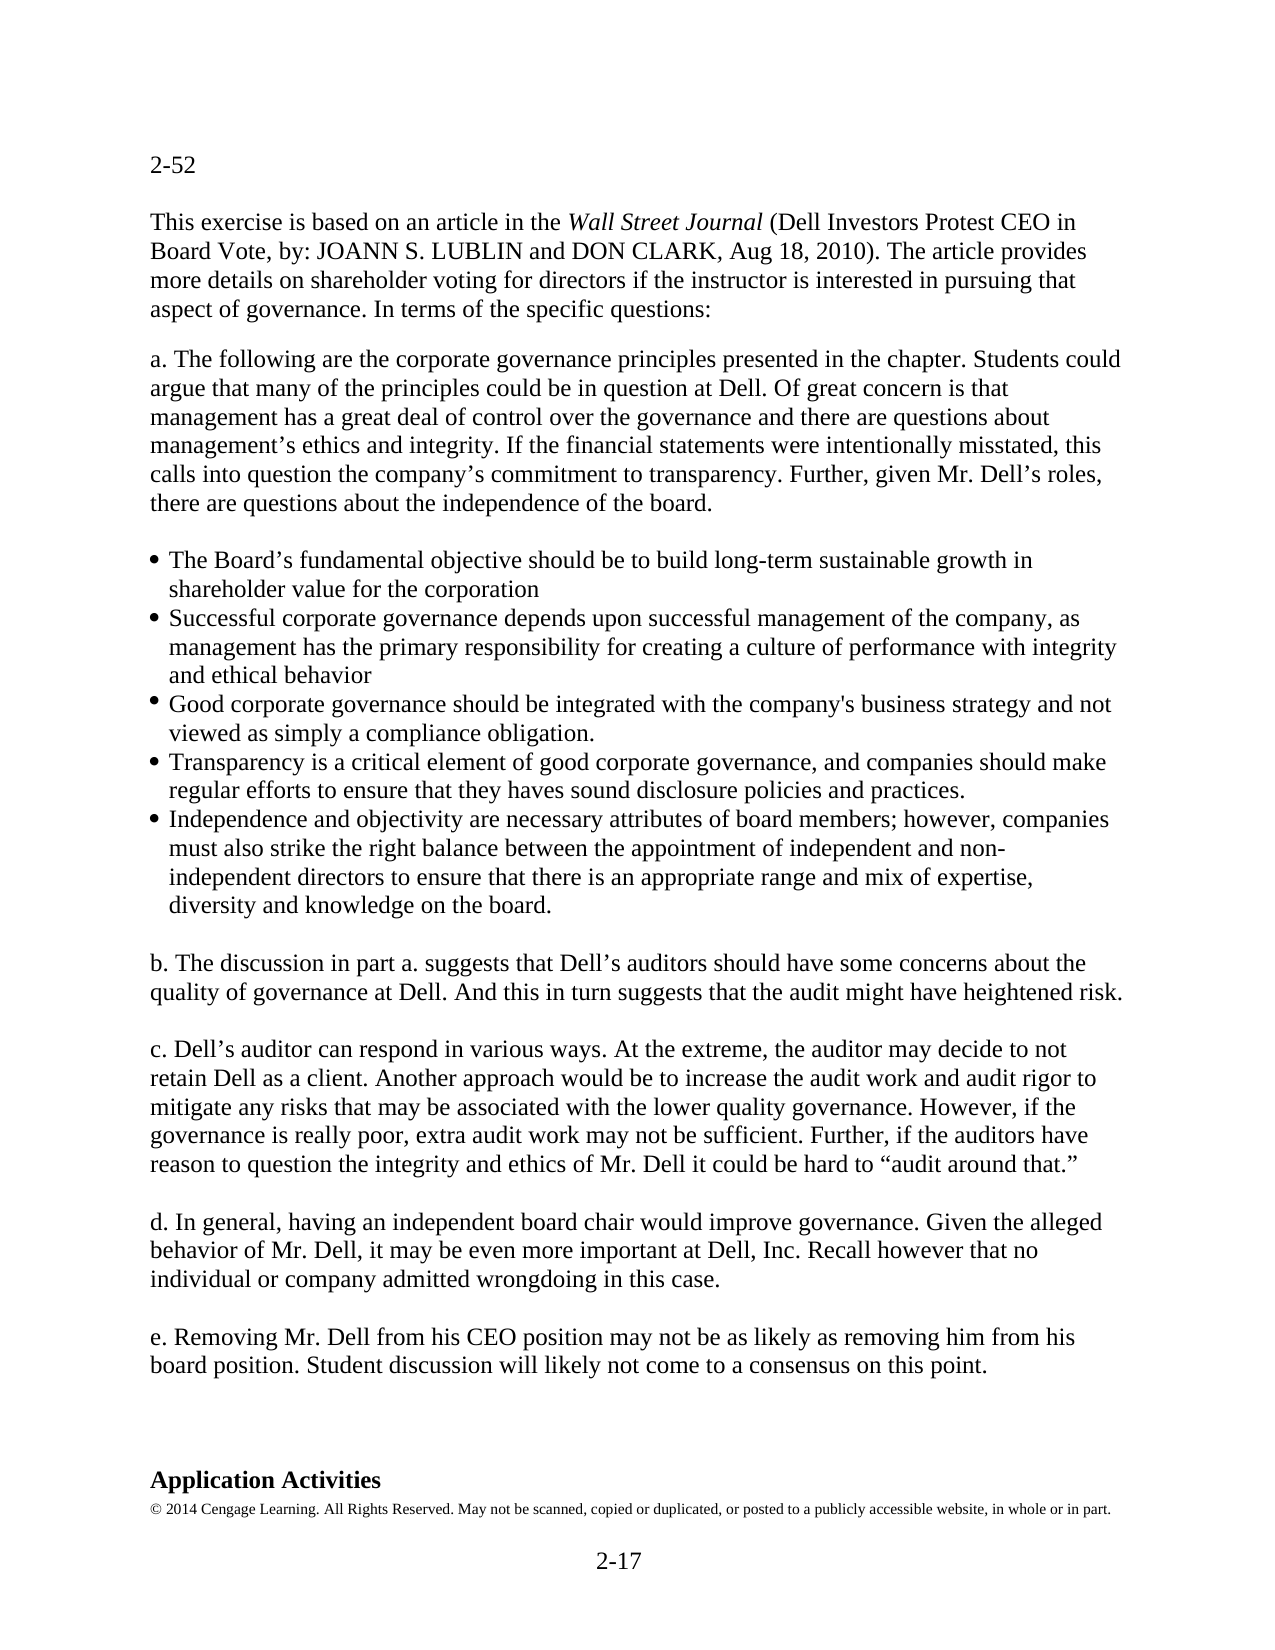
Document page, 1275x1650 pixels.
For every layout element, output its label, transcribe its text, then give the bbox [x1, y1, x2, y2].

list Independence and objectivity are necessary attributes of board members; however, companies must also strike the right balance between the appointment of independent and non-independent directors to ensure that there is an appropriate range and mix of expertise, diversity and knowledge on the board. [150, 804, 1125, 919]
text 2-52 [150, 150, 1125, 179]
text a. The following are the corporate governance principles presented in the chapter. Students could argue that many of the principles could be in question at Dell. Of great concern is that management has a great deal of control over the governance and there are questions about management’s ethics and integrity. If the financial statements were intentionally misstated, this calls into question the company’s commitment to transparency. Further, given Mr. Dell’s roles, there are questions about the independence of the board. [150, 344, 1125, 517]
list Transparency is a critical element of good corporate governance, and companies should make regular efforts to ensure that they haves sound disclosure policies and practices. [150, 747, 1125, 804]
text c. Dell’s auditor can respond in various ways. At the extreme, the auditor may decide to not retain Dell as a client. Another approach would be to increase the audit work and audit rigor to mitigate any risks that may be associated with the lower quality governance. However, if the governance is really poor, extra audit work may not be sufficient. Further, if the auditors have reason to question the integrity and ethics of Mr. Dell it could be hard to “audit around that.” [150, 1034, 1125, 1178]
text Application Activities [150, 1465, 1125, 1494]
list The Board’s fundamental objective should be to build long-term sustainable growth in shareholder value for the corporation [150, 545, 1125, 603]
text e. Removing Mr. Dell from his CEO position may not be as likely as removing him from his board position. Student discussion will likely not come to a consensus on this point. [150, 1322, 1125, 1379]
list Good corporate governance should be integrated with the company's business strategy and not viewed as simply a compliance obligation. [150, 689, 1125, 747]
text This exercise is based on an article in the Wall Street Journal (Dell Investors Protest CEO in Board Vote, by: JOANN S. LUBLIN and DON CLARK, Aug 18, 2010). The article provides more details on shareholder voting for directors if the instructor is interested in pursuing that aspect of governance. In terms of the specific questions: [150, 207, 1125, 322]
list Successful corporate governance depends upon successful management of the company, as management has the primary responsibility for creating a culture of performance with integrity and ethical behavior [150, 603, 1125, 689]
text b. The discussion in part a. suggests that Dell’s auditors should have some concerns about the quality of governance at Dell. And this in turn suggests that the audit might have heightened risk. [150, 948, 1125, 1005]
text d. In general, having an independent board chair would improve governance. Given the alleged behavior of Mr. Dell, it may be even more important at Dell, Inc. Recall however that no individual or company admitted wrongdoing in this case. [150, 1207, 1125, 1293]
